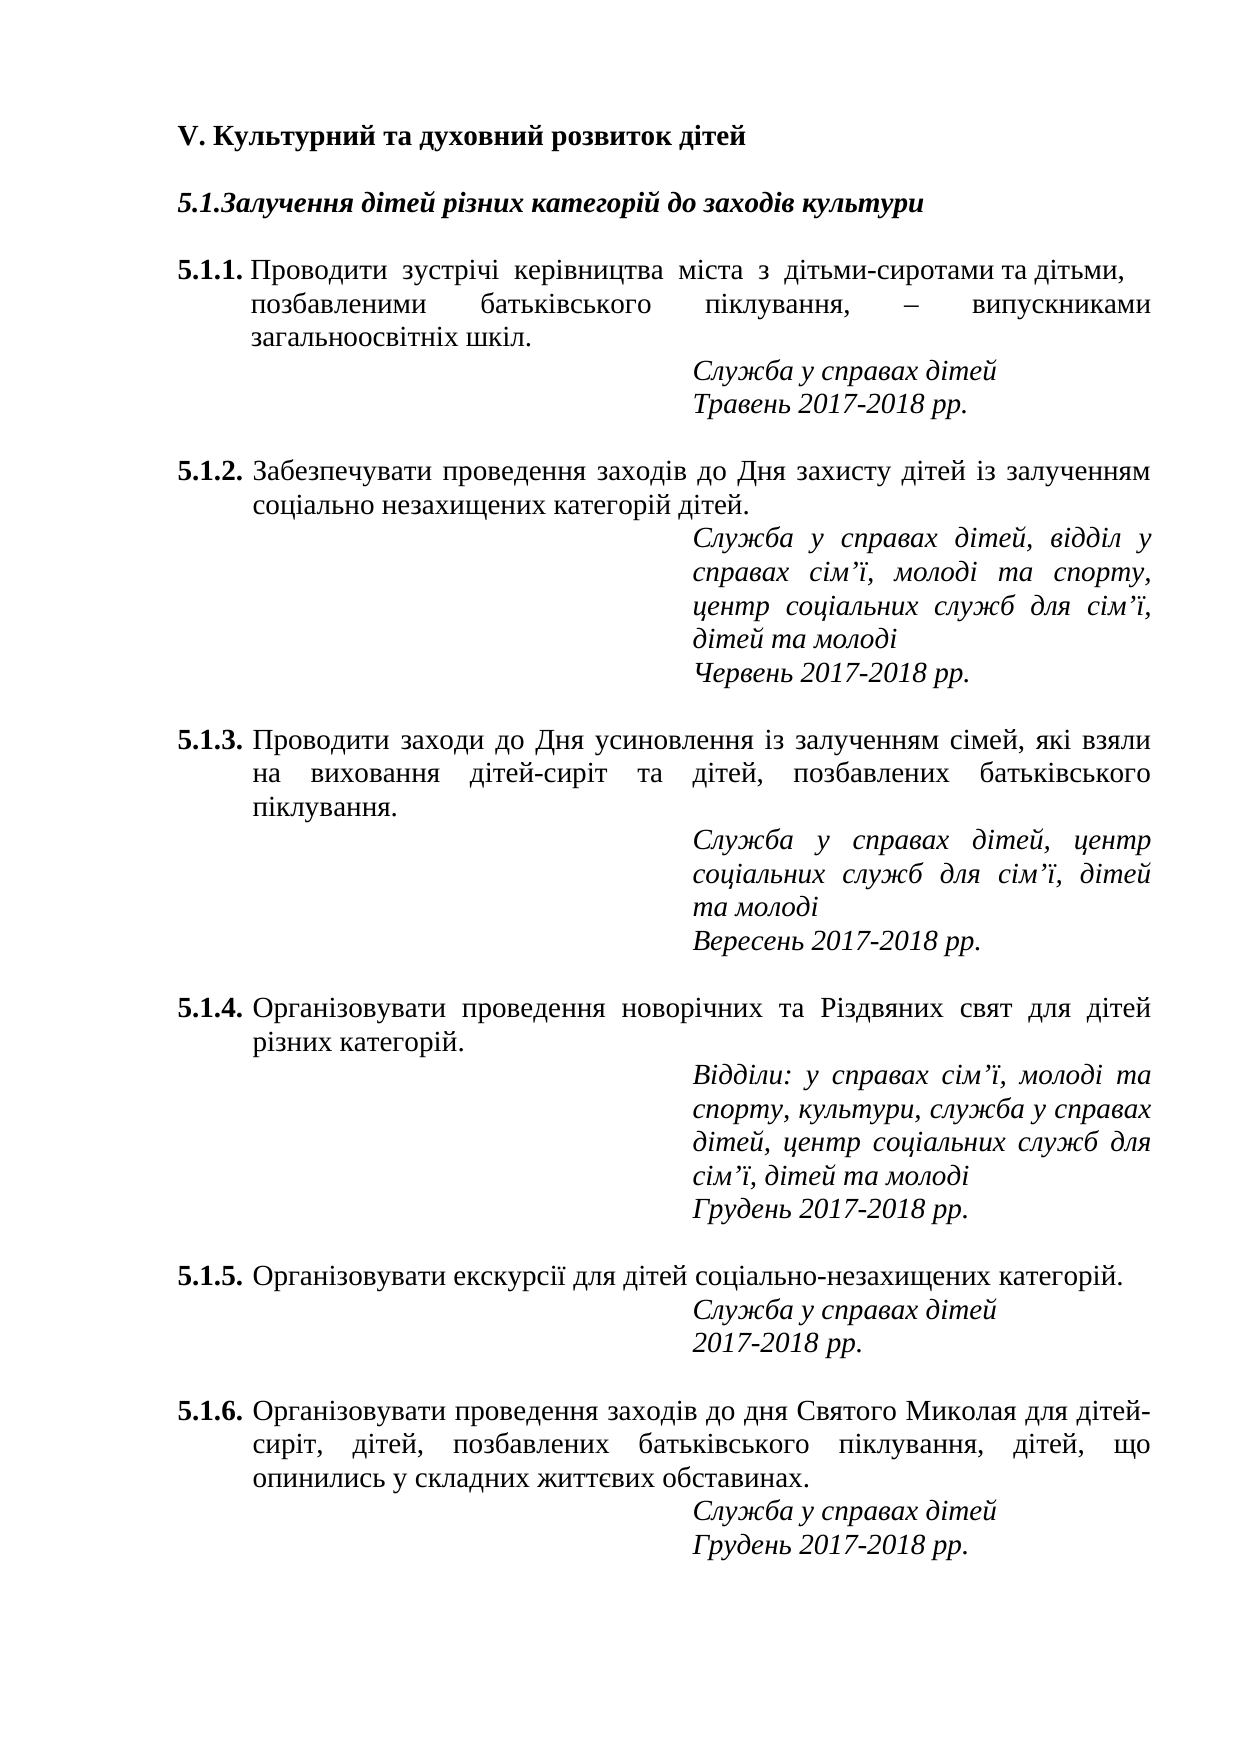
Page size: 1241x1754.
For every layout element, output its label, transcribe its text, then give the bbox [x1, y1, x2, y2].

table_header Відділи: у справах сім’ї, молоді та спорту, культури, служба у справах дітей, центр соціальних служб для сім’ї, дітей та молоді Грудень 2017-2018 рр. [681, 1057, 1163, 1225]
table_header Служба у справах дітей, відділ у справах сім’ї, молоді та спорту, центр соціальних служб для сім’ї, дітей та молоді Червень 2017-2018 рр. [681, 521, 1163, 688]
text позбавленими батьківського піклування, – випускниками загальноосвітніх шкіл. [251, 286, 1152, 353]
text 5.1.1. Проводити зустрічі керівництва міста з дітьми-сиротами та дітьми, [177, 252, 1152, 286]
table_header Служба у справах дітей, центр соціальних служб для сім’ї, дітей та молоді Вересень 2017-2018 рр. [681, 823, 1163, 957]
list Організовувати проведення новорічних та Різдвяних свят для дітей різних категорій. [177, 990, 1152, 1057]
table_header Служба у справах дітей Грудень 2017-2018 рр. [681, 1493, 1163, 1560]
list Забезпечувати проведення заходів до Дня захисту дітей із залученням соціально незахищених категорій дітей. [177, 453, 1152, 521]
table_header Служба у справах дітей Травень 2017-2018 рр. [681, 353, 1163, 420]
list Організовувати проведення заходів до дня Святого Миколая для дітей-сиріт, дітей, позбавлених батьківського піклування, дітей, що опинились у складних життєвих обставинах. [177, 1393, 1152, 1493]
list Проводити заходи до Дня усиновлення із залученням сімей, які взяли на виховання дітей-сиріт та дітей, позбавлених батьківського піклування. [177, 722, 1152, 822]
table_header Служба у справах дітей рр. [681, 1292, 1163, 1359]
list Організовувати екскурсії для дітей соціально-незахищених категорій. [177, 1258, 1152, 1292]
text 5.1.Залучення дітей різних категорій до заходів культури [177, 185, 1152, 219]
text V. Культурний та духовний розвиток дітей [177, 118, 1152, 152]
